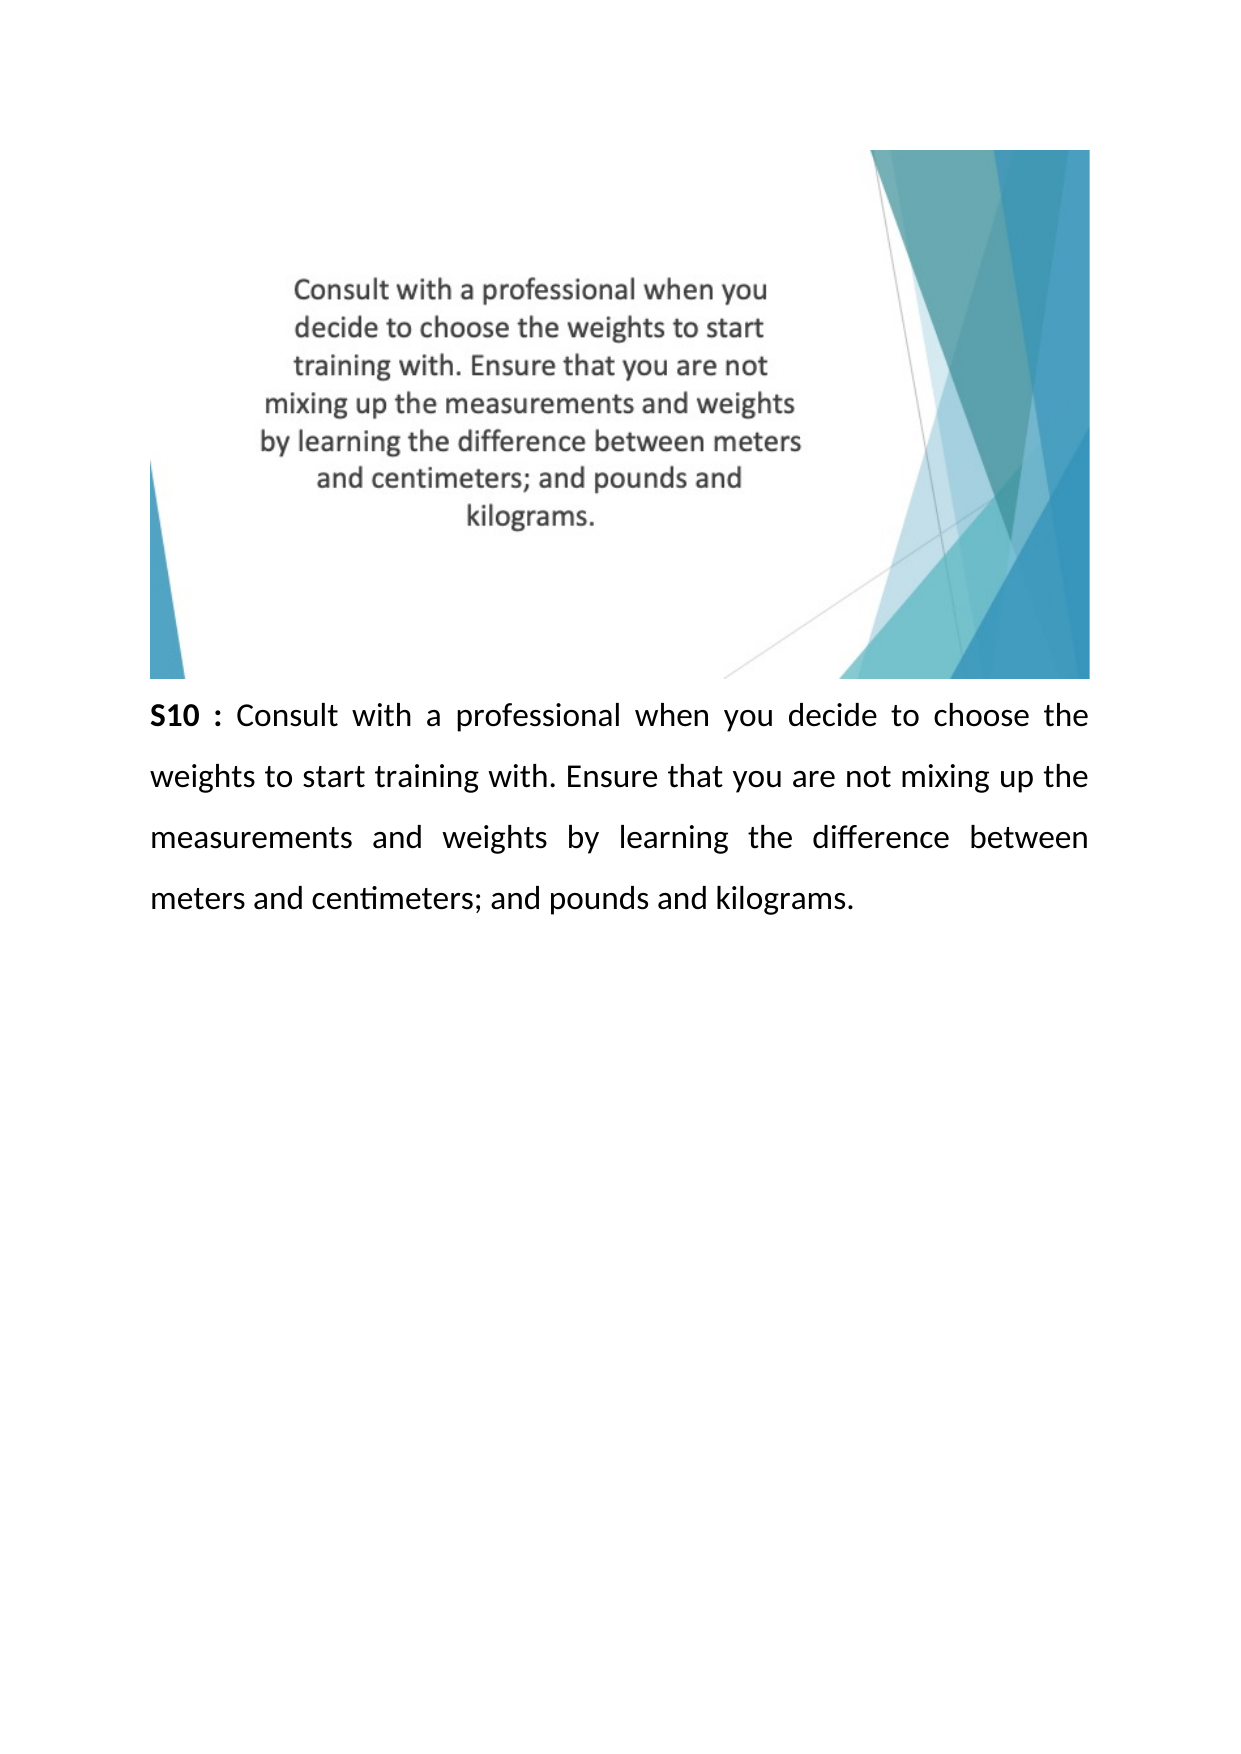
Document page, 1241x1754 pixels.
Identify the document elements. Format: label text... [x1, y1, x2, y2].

picture [150, 150, 1090, 679]
text S10 : Consult with a professional when you decide to choose the weights to start training with. Ensure that you are not mixing up the measurements and weights by learning the difference between meters and centimeters; and pounds and kilograms. [150, 694, 1090, 918]
